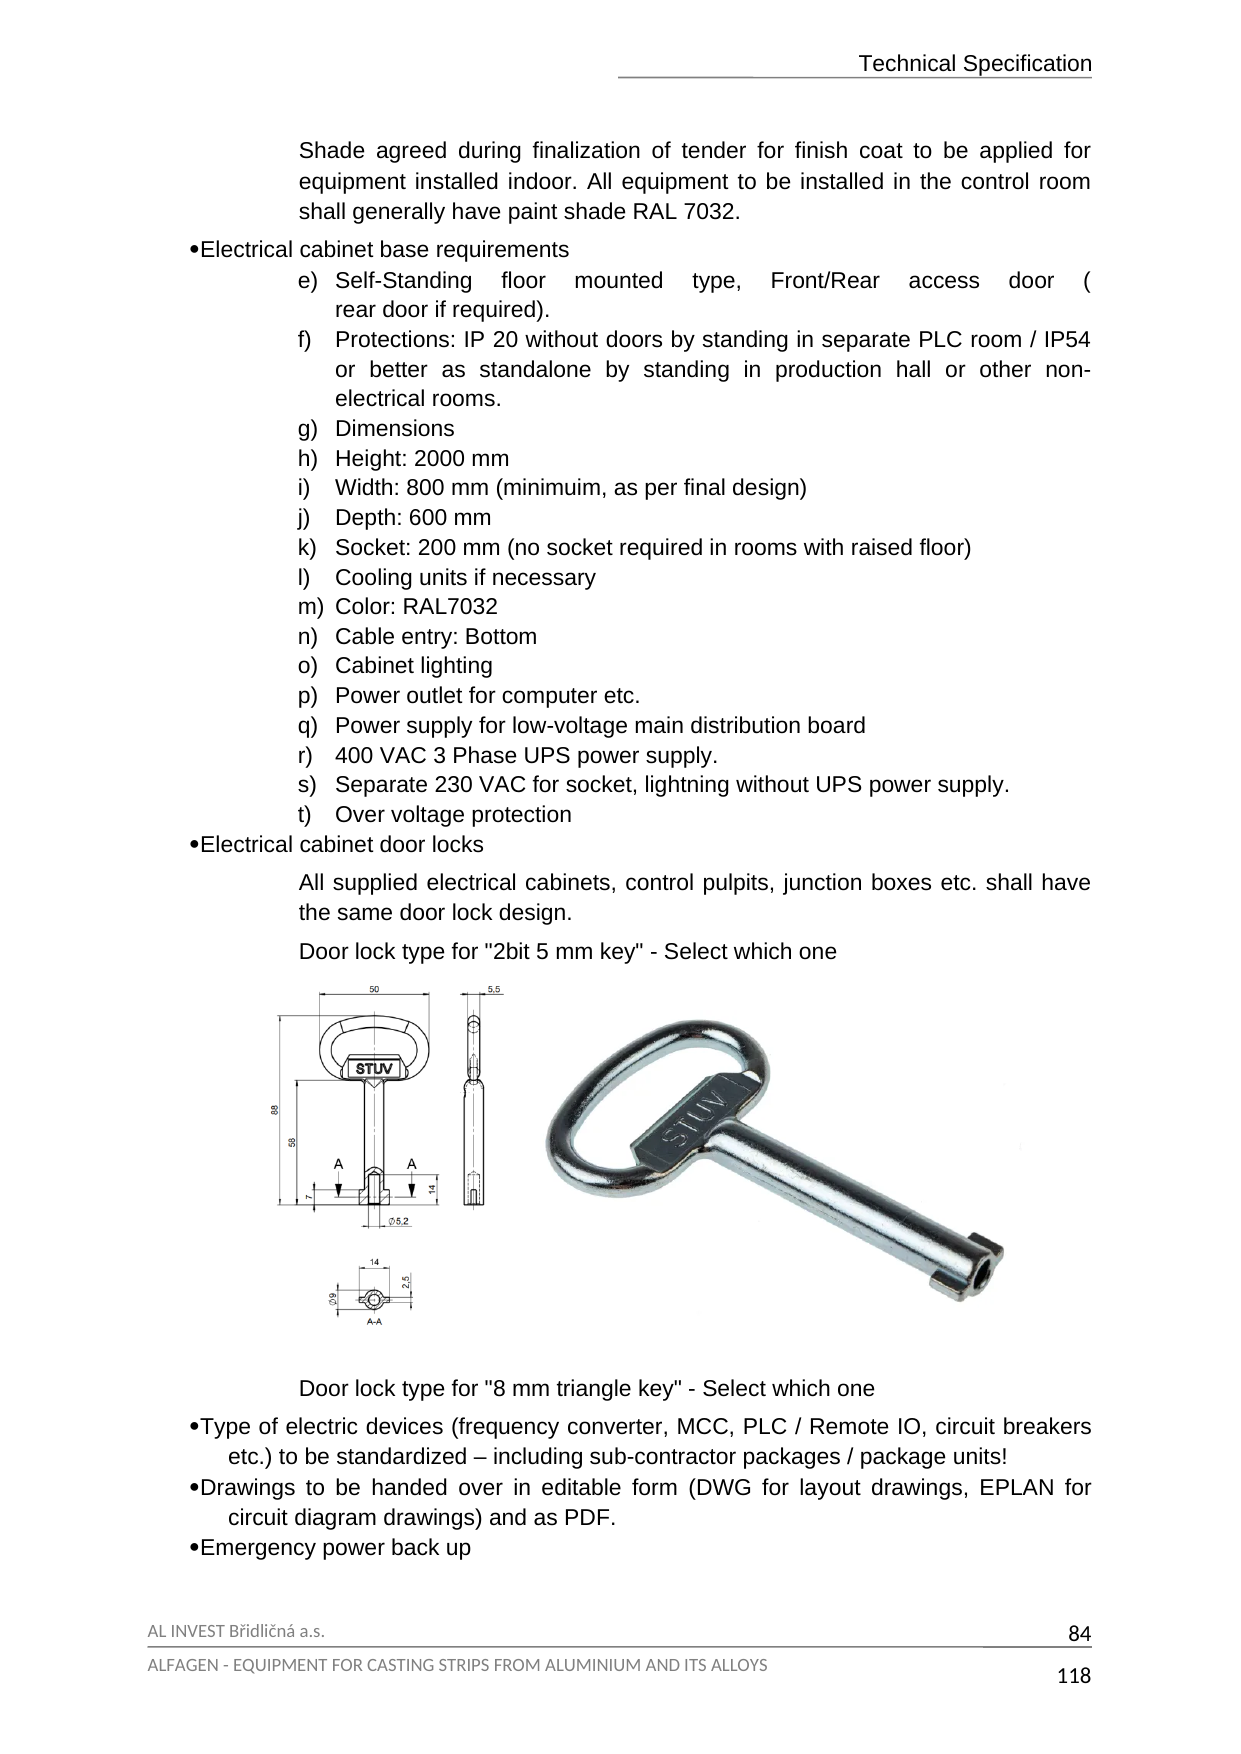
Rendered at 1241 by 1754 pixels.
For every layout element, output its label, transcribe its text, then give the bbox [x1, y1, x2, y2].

list Cabinet lighting [298, 652, 1091, 679]
list Separate 230 VAC for socket, lightning without UPS power supply. [298, 771, 1091, 798]
list Emergency power back up [190, 1534, 1092, 1560]
text Door lock type for "2bit 5 mm key" - Select which one [299, 938, 1091, 964]
picture [260, 976, 516, 1328]
text Door lock type for "8 mm triangle key" - Select which one [299, 1374, 1091, 1401]
list Height: 2000 mm [298, 445, 1091, 471]
list Over voltage protection [298, 801, 1091, 827]
list Self-Standing floor mounted type, Front/Rear access door ( rear door if required). [298, 267, 1091, 323]
list Electrical cabinet base requirements [190, 236, 1092, 263]
text All supplied electrical cabinets, control pulpits, junction boxes etc. shall have the same door lock design. [299, 869, 1091, 926]
list Electrical cabinet door locks [190, 831, 1092, 857]
list Width: 800 mm (minimuim, as per final design) [298, 474, 1091, 501]
list 400 VAC 3 Phase UPS power supply. [298, 742, 1091, 768]
list Protections: IP 20 without doors by standing in separate PLC room / IP54 or better as standalone by standing in production hall or other non-electrical rooms. [298, 326, 1091, 412]
list Color: RAL7032 [298, 593, 1091, 619]
list Cooling units if necessary [298, 563, 1091, 590]
list Socket: 200 mm (no socket required in rooms with raised floor) [298, 534, 1091, 560]
list Power supply for low-voltage main distribution board [298, 712, 1091, 738]
picture [521, 991, 1030, 1328]
text Shade agreed during finalization of tender for finish coat to be applied for equipment installed indoor. All equipment to be installed in the control room shall generally have paint shade RAL 7032. [299, 137, 1091, 224]
list Cable entry: Bottom [298, 623, 1091, 649]
list Drawings to be handed over in editable form (DWG for layout drawings, EPLAN for circuit diagram drawings) and as PDF. [190, 1473, 1092, 1530]
list Depth: 600 mm [298, 504, 1091, 530]
list Power outlet for computer etc. [298, 682, 1091, 708]
list Dimensions [298, 415, 1091, 441]
list Type of electric devices (frequency converter, MCC, PLC / Remote IO, circuit breakers etc.) to be standardized – including sub-contractor packages / package units! [190, 1413, 1092, 1469]
